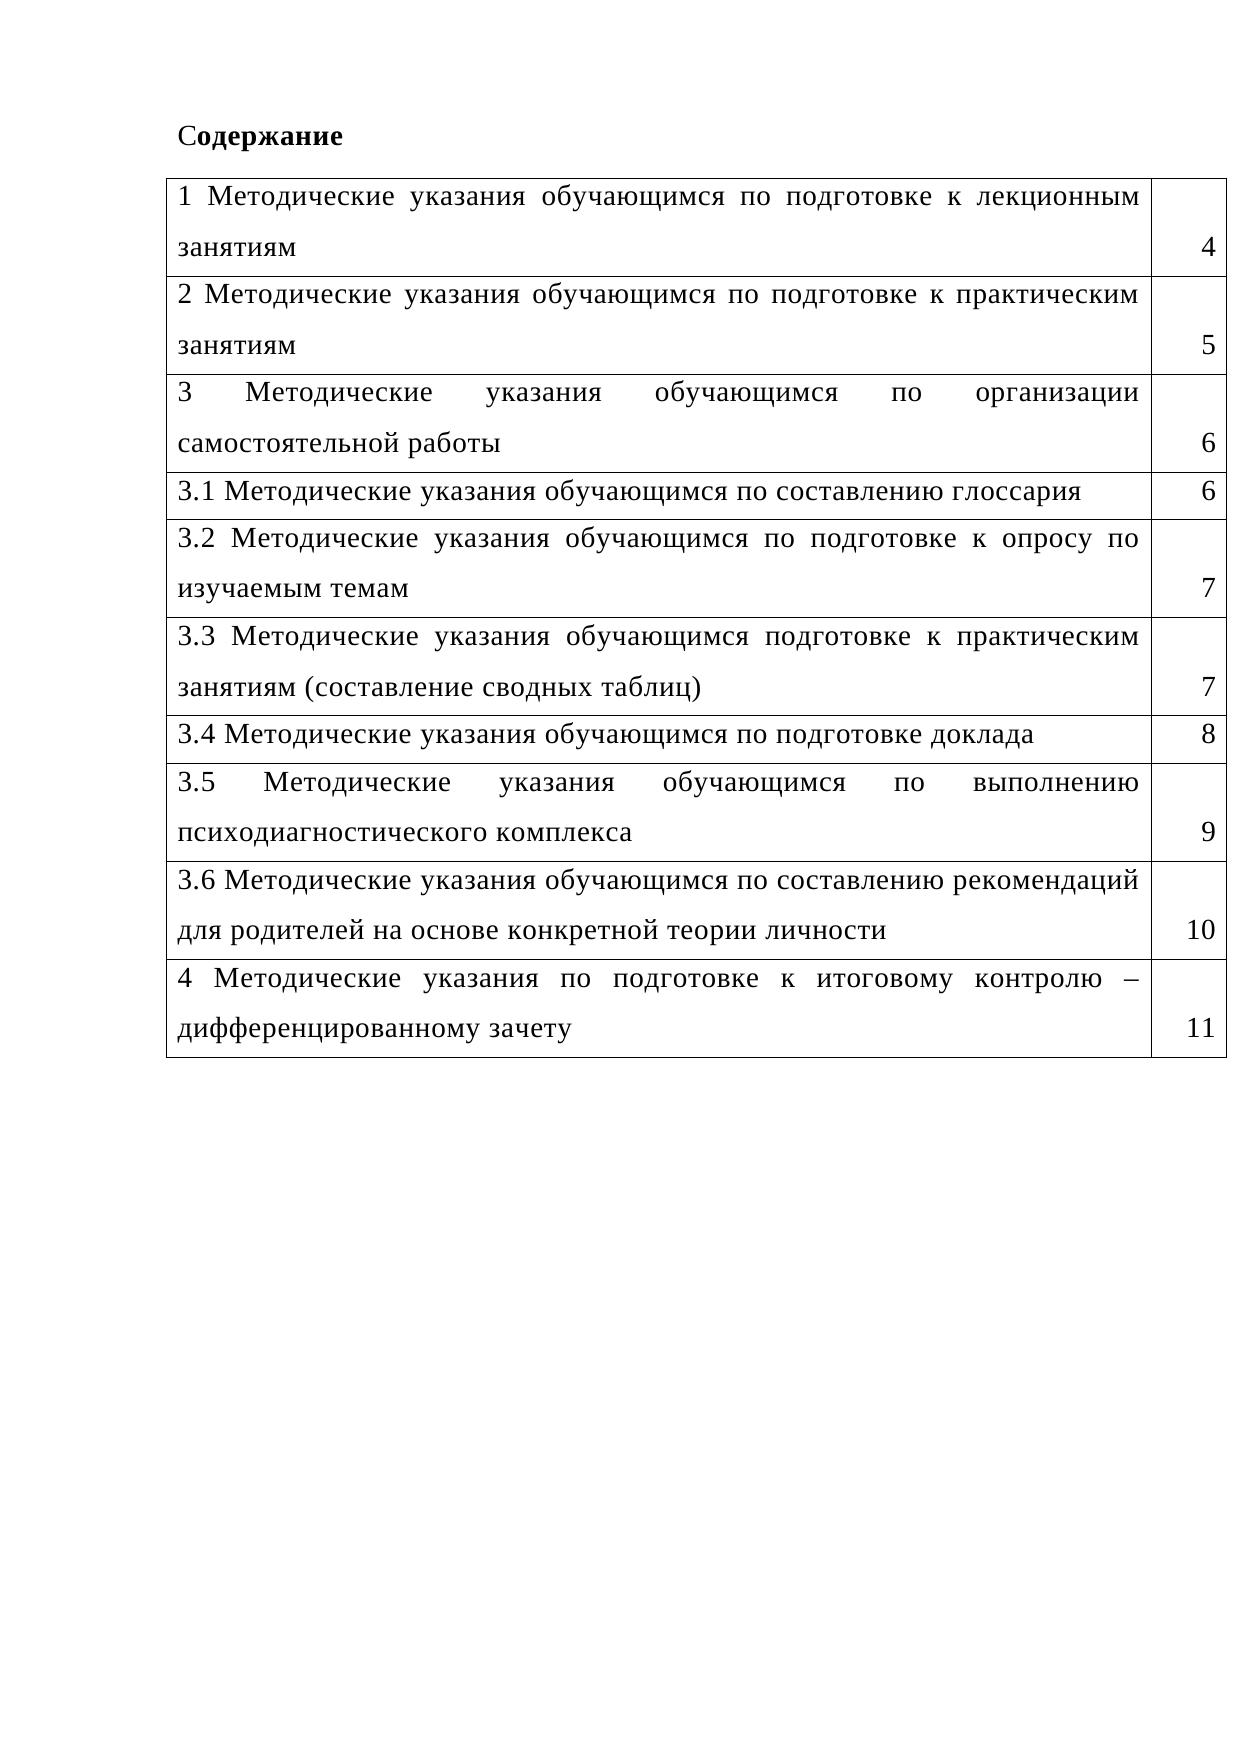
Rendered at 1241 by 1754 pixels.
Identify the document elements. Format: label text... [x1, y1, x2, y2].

table_cell 8 [1152, 716, 1226, 763]
table_cell 2 Методические указания обучающимся по подготовке к практическим занятиям [167, 277, 1151, 373]
text Содержание [177, 118, 1152, 152]
table_cell 10 [1152, 862, 1226, 959]
table_cell 3.6 Методические указания обучающимся по составлению рекомендаций для родителей на основе конкретной теории личности [167, 862, 1151, 959]
table_cell 3 Методические указания обучающимся по организации самостоятельной работы [167, 375, 1151, 472]
table_cell 7 [1152, 618, 1226, 715]
table_cell 11 [1152, 960, 1226, 1057]
table_header 4 [1152, 179, 1226, 276]
table_cell 7 [1152, 520, 1226, 617]
table_cell 3.1 Методические указания обучающимся по составлению глоссария [167, 473, 1151, 519]
table_cell 3.2 Методические указания обучающимся по подготовке к опросу по изучаемым темам [167, 520, 1151, 617]
table_cell 9 [1152, 764, 1226, 861]
table_header 1 Методические указания обучающимся по подготовке к лекционным занятиям [167, 179, 1151, 276]
table_cell 6 [1152, 473, 1226, 519]
table_cell 5 [1152, 277, 1226, 373]
table_cell 3.3 Методические указания обучающимся подготовке к практическим занятиям (составление сводных таблиц) [167, 618, 1151, 715]
table_cell 6 [1152, 375, 1226, 472]
table_cell 3.4 Методические указания обучающимся по подготовке доклада [167, 716, 1151, 763]
table_cell 3.5 Методические указания обучающимся по выполнению психодиагностического комплекса [167, 764, 1151, 861]
table_cell 4 Методические указания по подготовке к итоговому контролю – дифференцированному зачету [167, 960, 1151, 1057]
